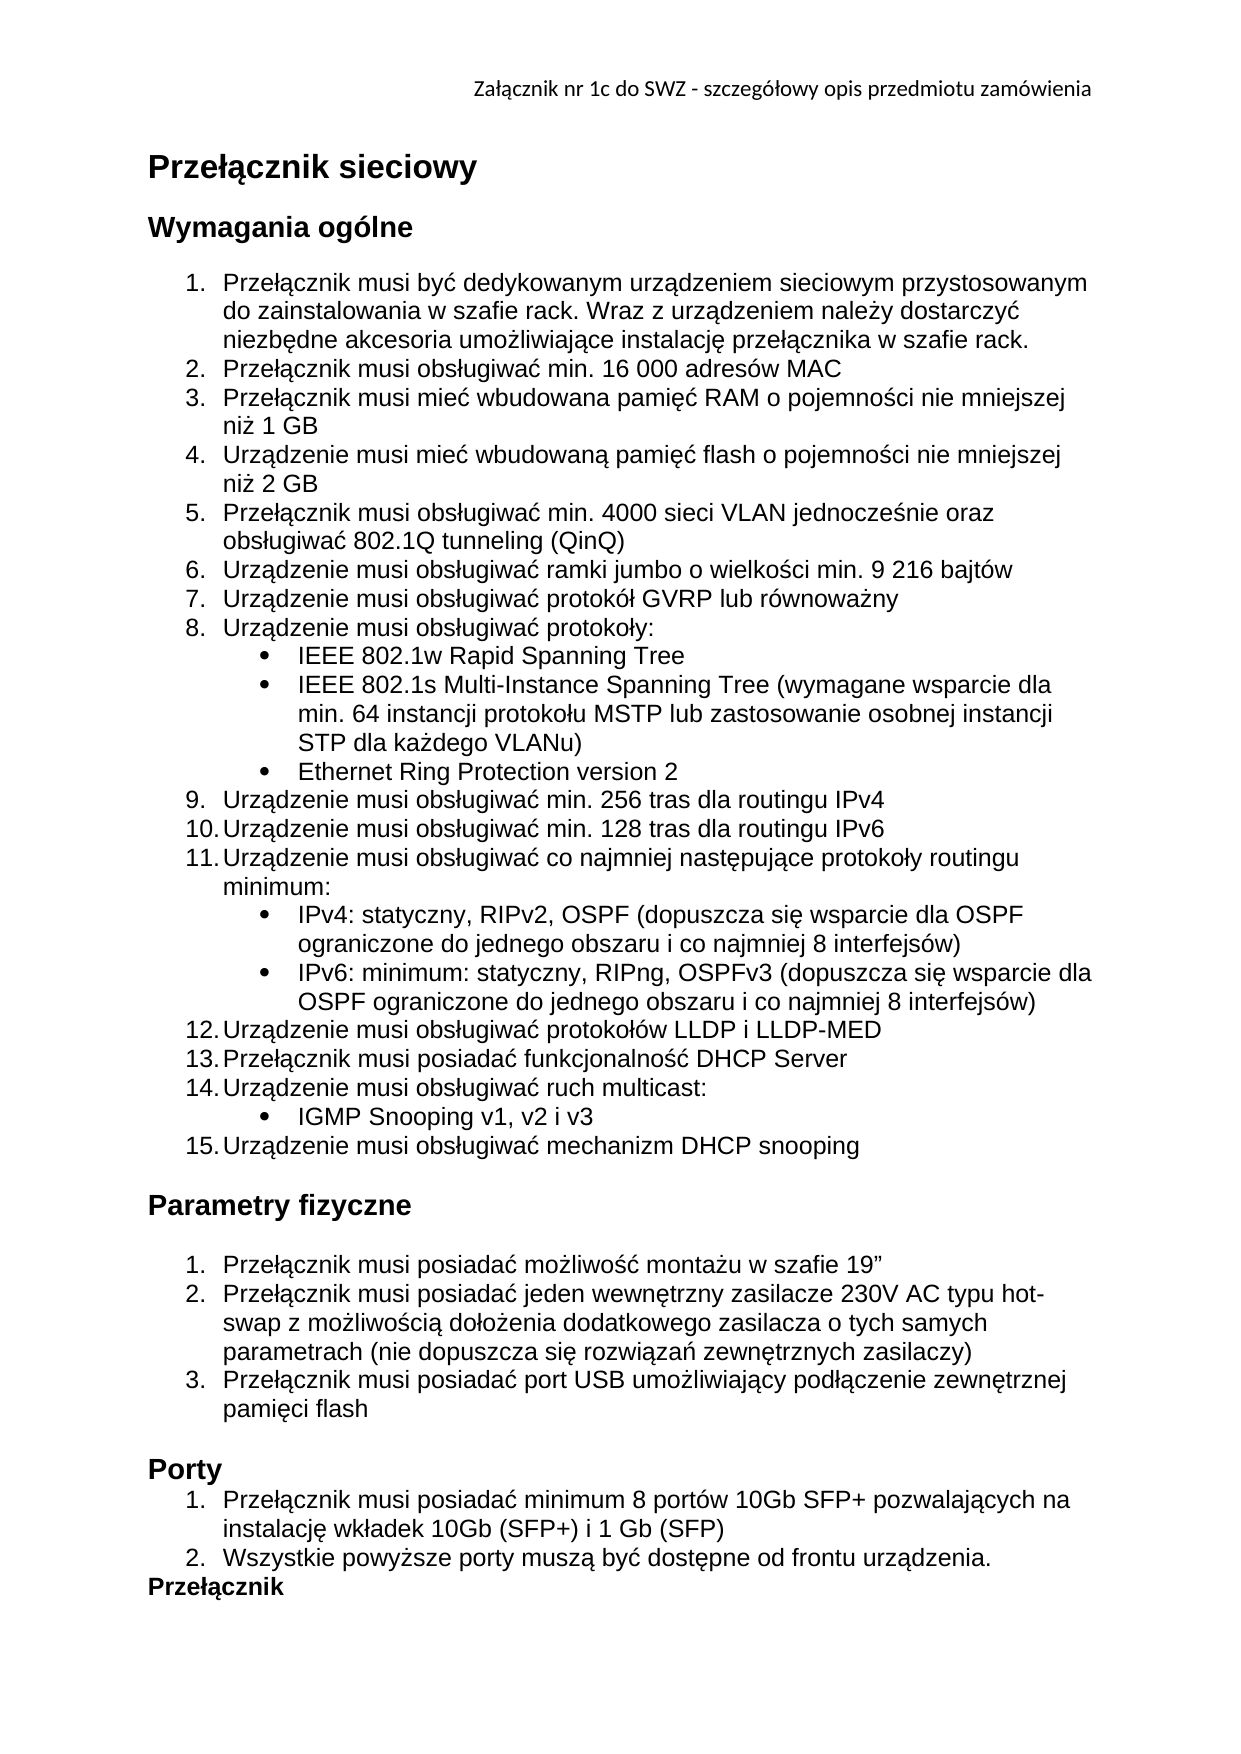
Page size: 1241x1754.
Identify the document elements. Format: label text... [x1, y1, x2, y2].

list Przełącznik musi posiadać możliwość montażu w szafie 19” [185, 1250, 1093, 1279]
list Przełącznik musi być dedykowanym urządzeniem sieciowym przystosowanym do zainstalowania w szafie rack. Wraz z urządzeniem należy dostarczyć niezbędne akcesoria umożliwiające instalację przełącznika w szafie rack. [185, 267, 1093, 354]
text Przełącznik sieciowy [148, 148, 1093, 186]
list IPv4: statyczny, RIPv2, OSPF (dopuszcza się wsparcie dla OSPF ograniczone do jednego obszaru i co najmniej 8 interfejsów) [260, 900, 1093, 958]
list IGMP Snooping v1, v2 i v3 [260, 1102, 1093, 1131]
list Urządzenie musi obsługiwać min. 256 tras dla routingu IPv4 [185, 785, 1093, 814]
list Urządzenie musi obsługiwać ramki jumbo o wielkości min. 9 216 bajtów [185, 555, 1093, 584]
list Urządzenie musi obsługiwać mechanizm DHCP snooping [185, 1131, 1093, 1159]
list IEEE 802.1w Rapid Spanning Tree [260, 641, 1093, 670]
list Przełącznik musi obsługiwać min. 4000 sieci VLAN jednocześnie oraz obsługiwać 802.1Q tunneling (QinQ) [185, 497, 1093, 555]
list Przełącznik musi posiadać funkcjonalność DHCP Server [185, 1044, 1093, 1073]
list Ethernet Ring Protection version 2 [260, 756, 1093, 785]
list Urządzenie musi obsługiwać co najmniej następujące protokoły routingu minimum: [185, 843, 1093, 900]
list Przełącznik musi mieć wbudowana pamięć RAM o pojemności nie mniejszej niż 1 GB [185, 382, 1093, 440]
text Porty [148, 1452, 1093, 1485]
list Urządzenie musi obsługiwać ruch multicast: [185, 1073, 1093, 1102]
list Przełącznik musi posiadać port USB umożliwiający podłączenie zewnętrznej pamięci flash [185, 1365, 1093, 1423]
list Urządzenie musi obsługiwać protokoły: [185, 612, 1093, 641]
list Przełącznik musi posiadać jeden wewnętrzny zasilacze 230V AC typu hot-swap z możliwością dołożenia dodatkowego zasilacza o tych samych parametrach (nie dopuszcza się rozwiązań zewnętrznych zasilaczy) [185, 1279, 1093, 1365]
list Urządzenie musi obsługiwać protokół GVRP lub równoważny [185, 584, 1093, 612]
list Urządzenie musi obsługiwać protokołów LLDP i LLDP-MED [185, 1016, 1093, 1044]
text Wymagania ogólne [148, 210, 1093, 243]
list Przełącznik musi obsługiwać min. 16 000 adresów MAC [185, 354, 1093, 382]
text Parametry fizyczne [148, 1188, 1093, 1222]
list IEEE 802.1s Multi-Instance Spanning Tree (wymagane wsparcie dla min. 64 instancji protokołu MSTP lub zastosowanie osobnej instancji STP dla każdego VLANu) [260, 670, 1093, 756]
list Urządzenie musi mieć wbudowaną pamięć flash o pojemności nie mniejszej niż 2 GB [185, 440, 1093, 497]
list Urządzenie musi obsługiwać min. 128 tras dla routingu IPv6 [185, 814, 1093, 843]
text Przełącznik [148, 1571, 1093, 1600]
list Wszystkie powyższe porty muszą być dostępne od frontu urządzenia. [185, 1543, 1093, 1571]
list IPv6: minimum: statyczny, RIPng, OSPFv3 (dopuszcza się wsparcie dla OSPF ograniczone do jednego obszaru i co najmniej 8 interfejsów) [260, 958, 1093, 1016]
list Przełącznik musi posiadać minimum 8 portów 10Gb SFP+ pozwalających na instalację wkładek 10Gb (SFP+) i 1 Gb (SFP) [185, 1485, 1093, 1543]
